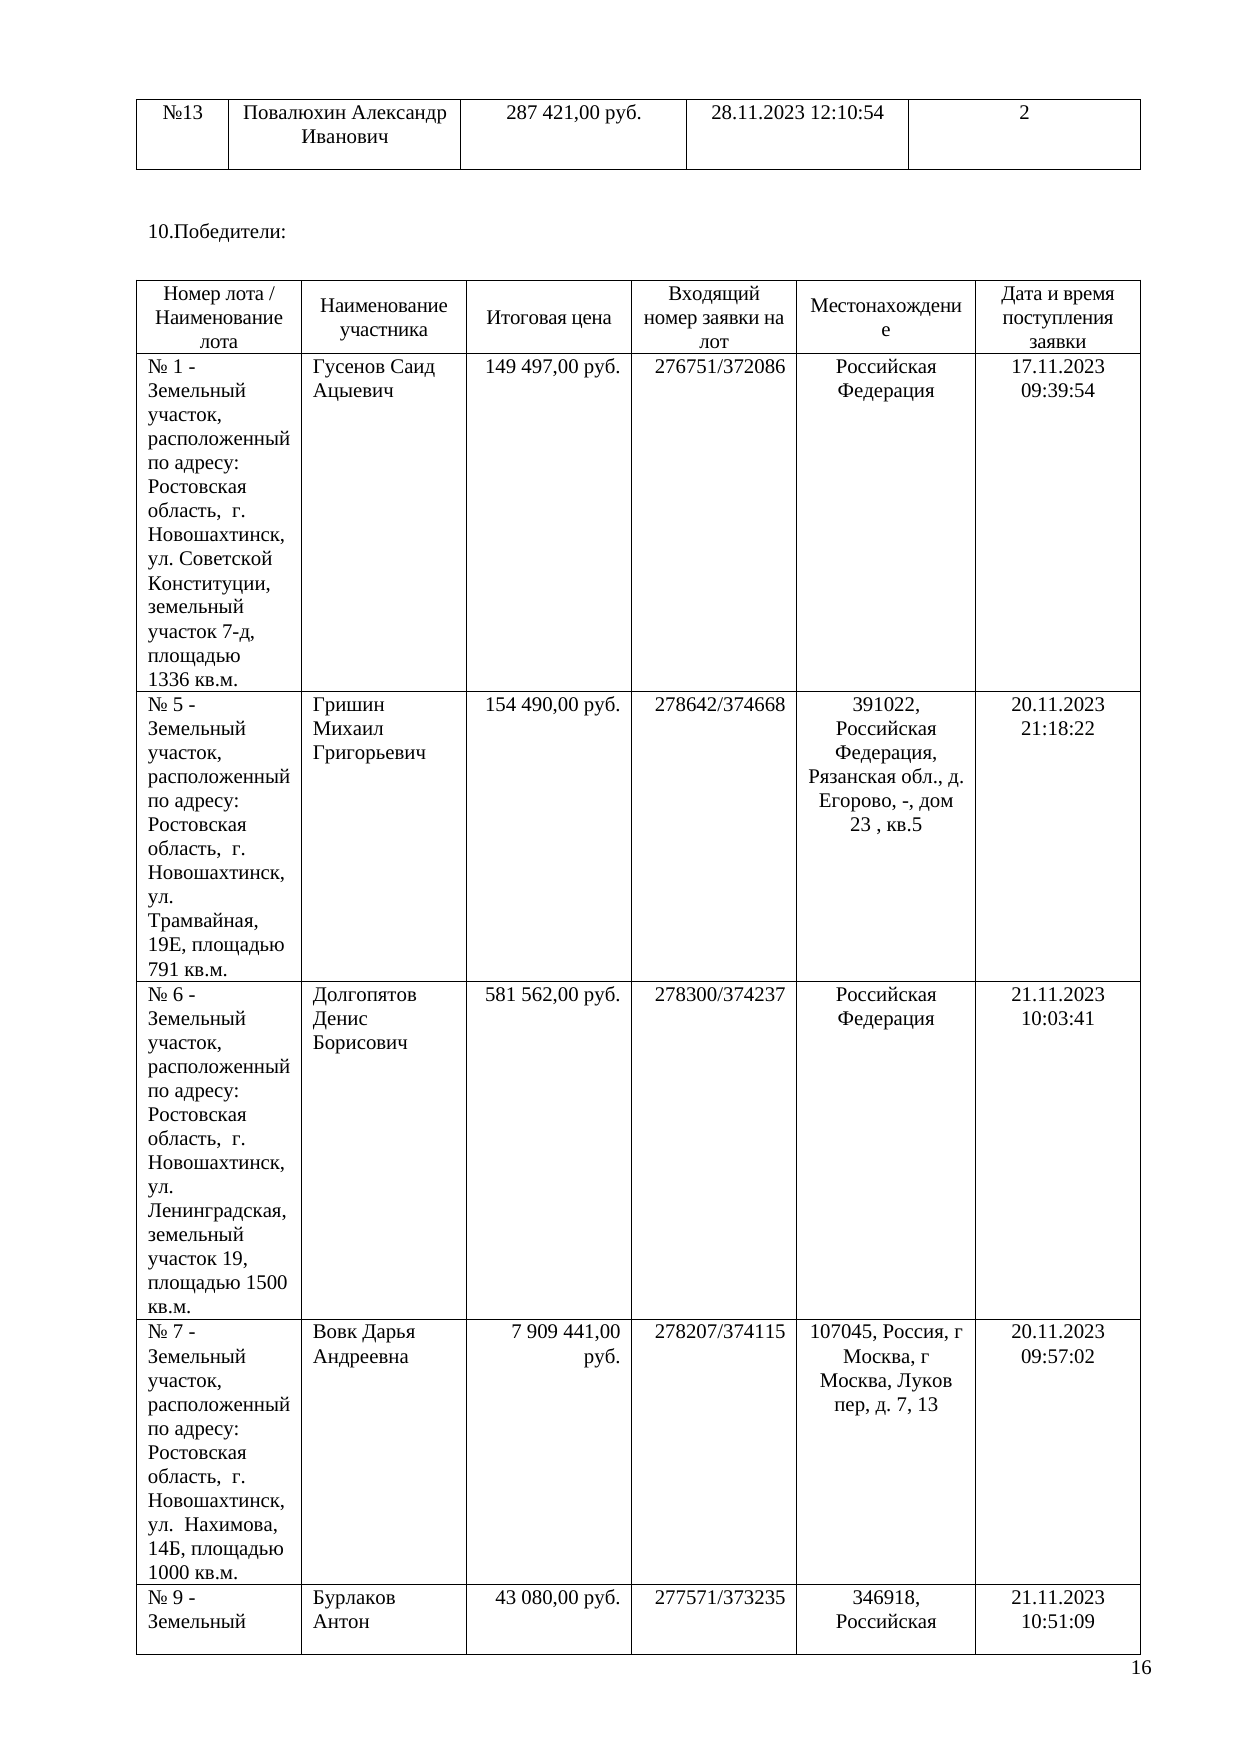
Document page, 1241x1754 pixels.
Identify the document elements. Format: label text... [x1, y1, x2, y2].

table_cell 20.11.2023 09:57:02 [976, 1320, 1140, 1584]
table_cell Гусенов Саид Ацыевич [302, 354, 466, 691]
table_cell Повалюхин Александр Иванович [229, 100, 460, 169]
table_header Номер лота / Наименование лота [137, 281, 301, 353]
table_header Местонахождение [797, 281, 975, 353]
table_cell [302, 1585, 466, 1654]
table_cell 2 [909, 100, 1140, 169]
table_header Входящий номер заявки на лот [632, 281, 796, 353]
table_header Итоговая цена [467, 281, 631, 353]
table_cell 43 080,00 руб. [467, 1585, 631, 1654]
table_cell 7 909 441,00 руб. [467, 1320, 631, 1584]
table_cell 28.11.2023 12:10:54 [687, 100, 908, 169]
table_cell Вовк Дарья Андреевна [302, 1320, 466, 1584]
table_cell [797, 1585, 975, 1654]
table_cell № 5 - Земельный участок, расположенный по адресу: Ростовская область, г. Новошахтинск, ул. Трамвайная, 19Е, площадью 791 кв.м. [137, 692, 301, 981]
table_cell 276751/372086 [632, 354, 796, 691]
table_cell 154 490,00 руб. [467, 692, 631, 981]
table_cell 107045, Россия, г Москва, г Москва, Луков пер, д. 7, 13 [797, 1320, 975, 1584]
table_cell 21.11.2023 10:51:09 [976, 1585, 1140, 1654]
table_cell № 6 - Земельный участок, расположенный по адресу: Ростовская область, г. Новошахтинск, ул. Ленинградская, земельный участок 19, площадью 1500 кв.м. [137, 982, 301, 1318]
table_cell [137, 1585, 301, 1654]
table_cell Российская Федерация [797, 982, 975, 1318]
table_cell 277571/373235 [632, 1585, 796, 1654]
table_cell 391022, Российская Федерация, Рязанская обл., д. Егорово, -, дом 23 , кв.5 [797, 692, 975, 981]
table_cell 21.11.2023 10:03:41 [976, 982, 1140, 1318]
table_cell № 7 - Земельный участок, расположенный по адресу: Ростовская область, г. Новошахтинск, ул. Нахимова, 14Б, площадью 1000 кв.м. [137, 1320, 301, 1584]
table_cell 278642/374668 [632, 692, 796, 981]
table_header Дата и время поступления заявки [976, 281, 1140, 353]
table_cell №13 [137, 100, 228, 169]
table_cell 278300/374237 [632, 982, 796, 1318]
table_cell Долгопятов Денис Борисович [302, 982, 466, 1318]
table_cell Российская Федерация [797, 354, 975, 691]
table_cell № 1 - Земельный участок, расположенный по адресу: Ростовская область, г. Новошахтинск, ул. Советской Конституции, земельный участок 7-д, площадью 1336 кв.м. [137, 354, 301, 691]
table_cell 149 497,00 руб. [467, 354, 631, 691]
table_cell 287 421,00 руб. [461, 100, 686, 169]
table_cell 20.11.2023 21:18:22 [976, 692, 1140, 981]
table_cell 17.11.2023 09:39:54 [976, 354, 1140, 691]
table_cell Гришин Михаил Григорьевич [302, 692, 466, 981]
table_cell 581 562,00 руб. [467, 982, 631, 1318]
table_cell 278207/374115 [632, 1320, 796, 1584]
text 10.Победители: [148, 219, 1152, 243]
table_header Наименование участника [302, 281, 466, 353]
